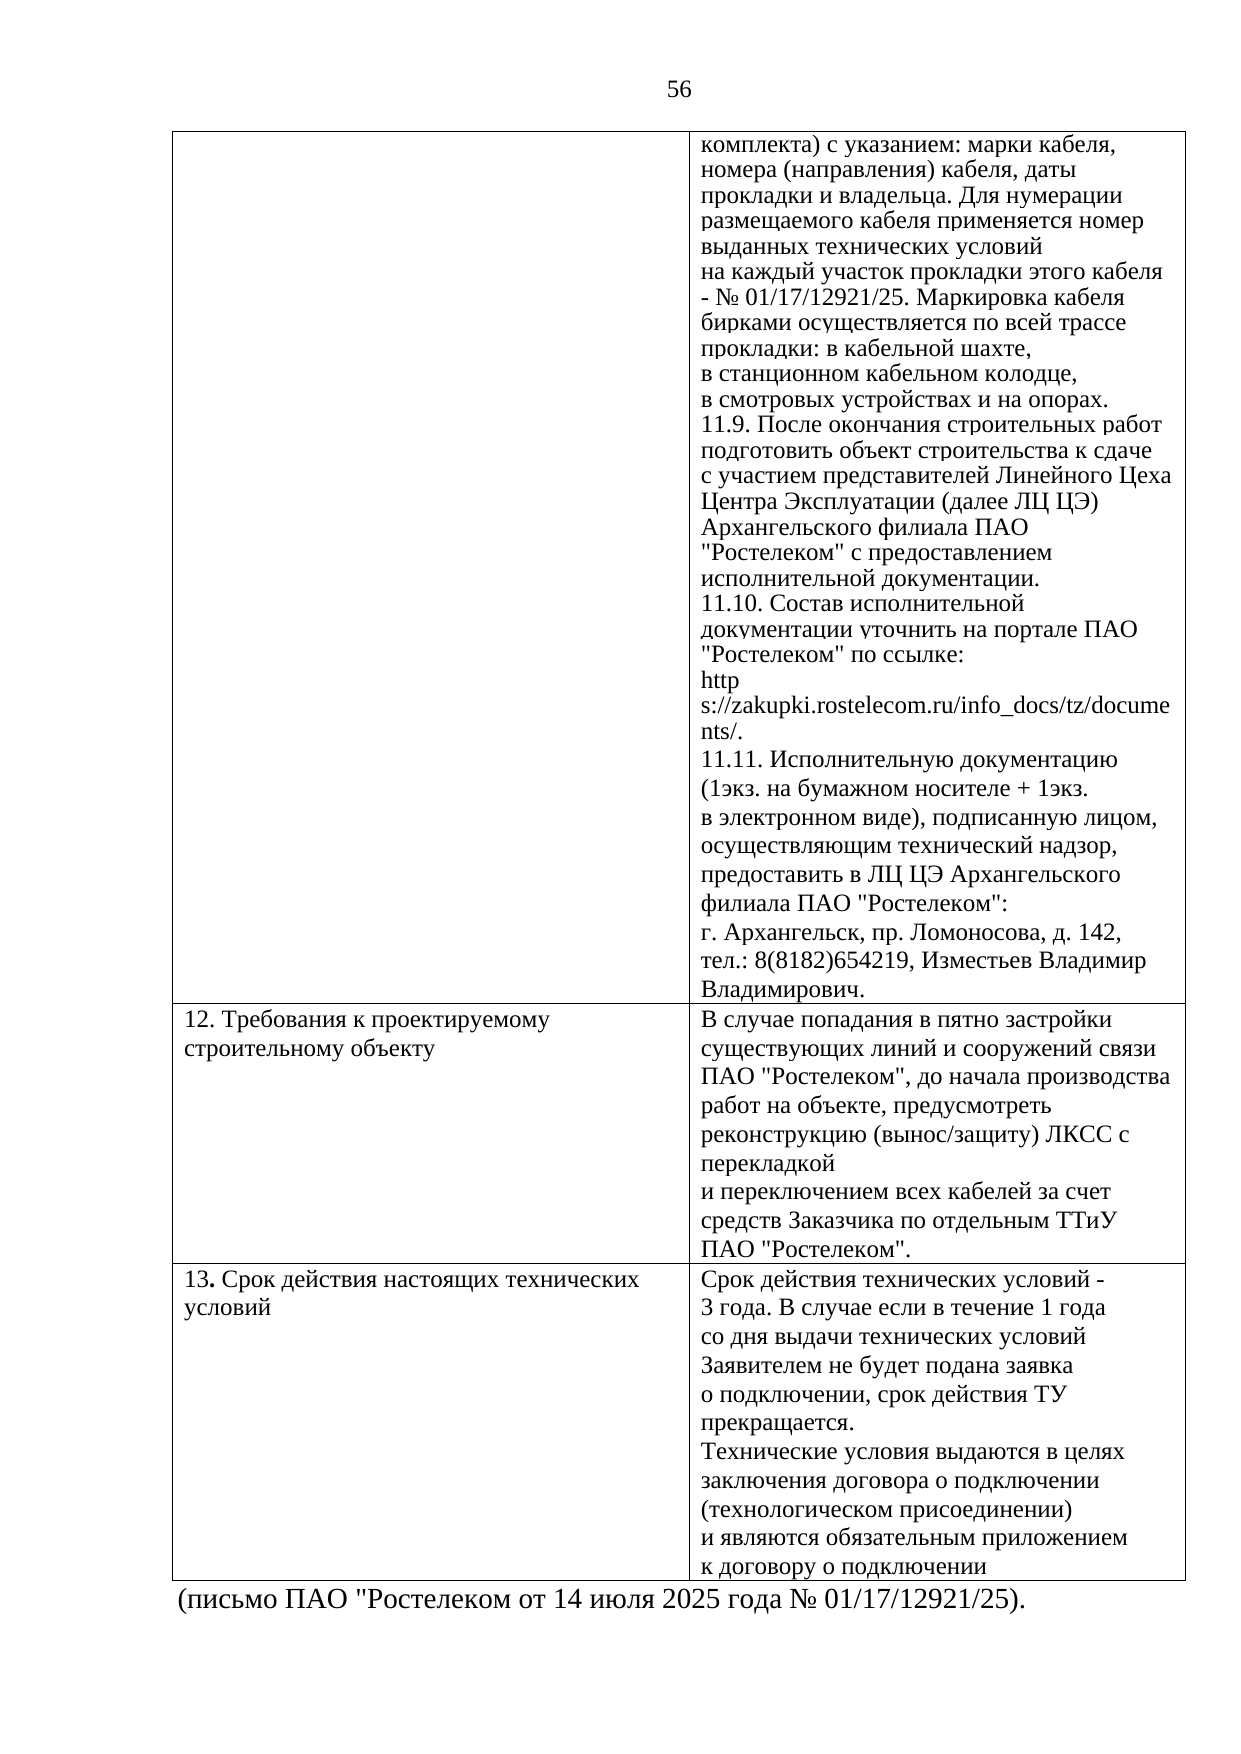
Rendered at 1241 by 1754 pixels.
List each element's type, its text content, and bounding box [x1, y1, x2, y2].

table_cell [173, 132, 689, 1003]
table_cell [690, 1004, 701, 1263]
table_cell 13. Срок действия настоящих технических условий [173, 1264, 689, 1580]
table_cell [690, 132, 1185, 1003]
table_cell Срок действия технических условий - 3 года. В случае если в течение 1 года со дня выдачи технических условий Заявителем не будет подана заявка о подключении, срок действия ТУ прекращается. Технические условия выдаются в целях заключения договора о подключении (технологическом присоединении) и являются обязательным приложением к договору о подключении [690, 1264, 1185, 1580]
table_cell В случае попадания в пятно застройки существующих линий и сооружений связи ПАО "Ростелеком", до начала производства работ на объекте, предусмотреть реконструкцию (вынос/защиту) ЛКСС с перекладкой и переключением всех кабелей за счет средств Заказчика по отдельным ТТиУ ПАО "Ростелеком". [835, 1004, 1185, 1263]
table_cell 12. Требования к проектируемому строительному объекту [173, 1004, 689, 1263]
text (письмо ПАО "Ростелеком от 14 июля 2025 года № 01/17/12921/25). [177, 1581, 1181, 1614]
